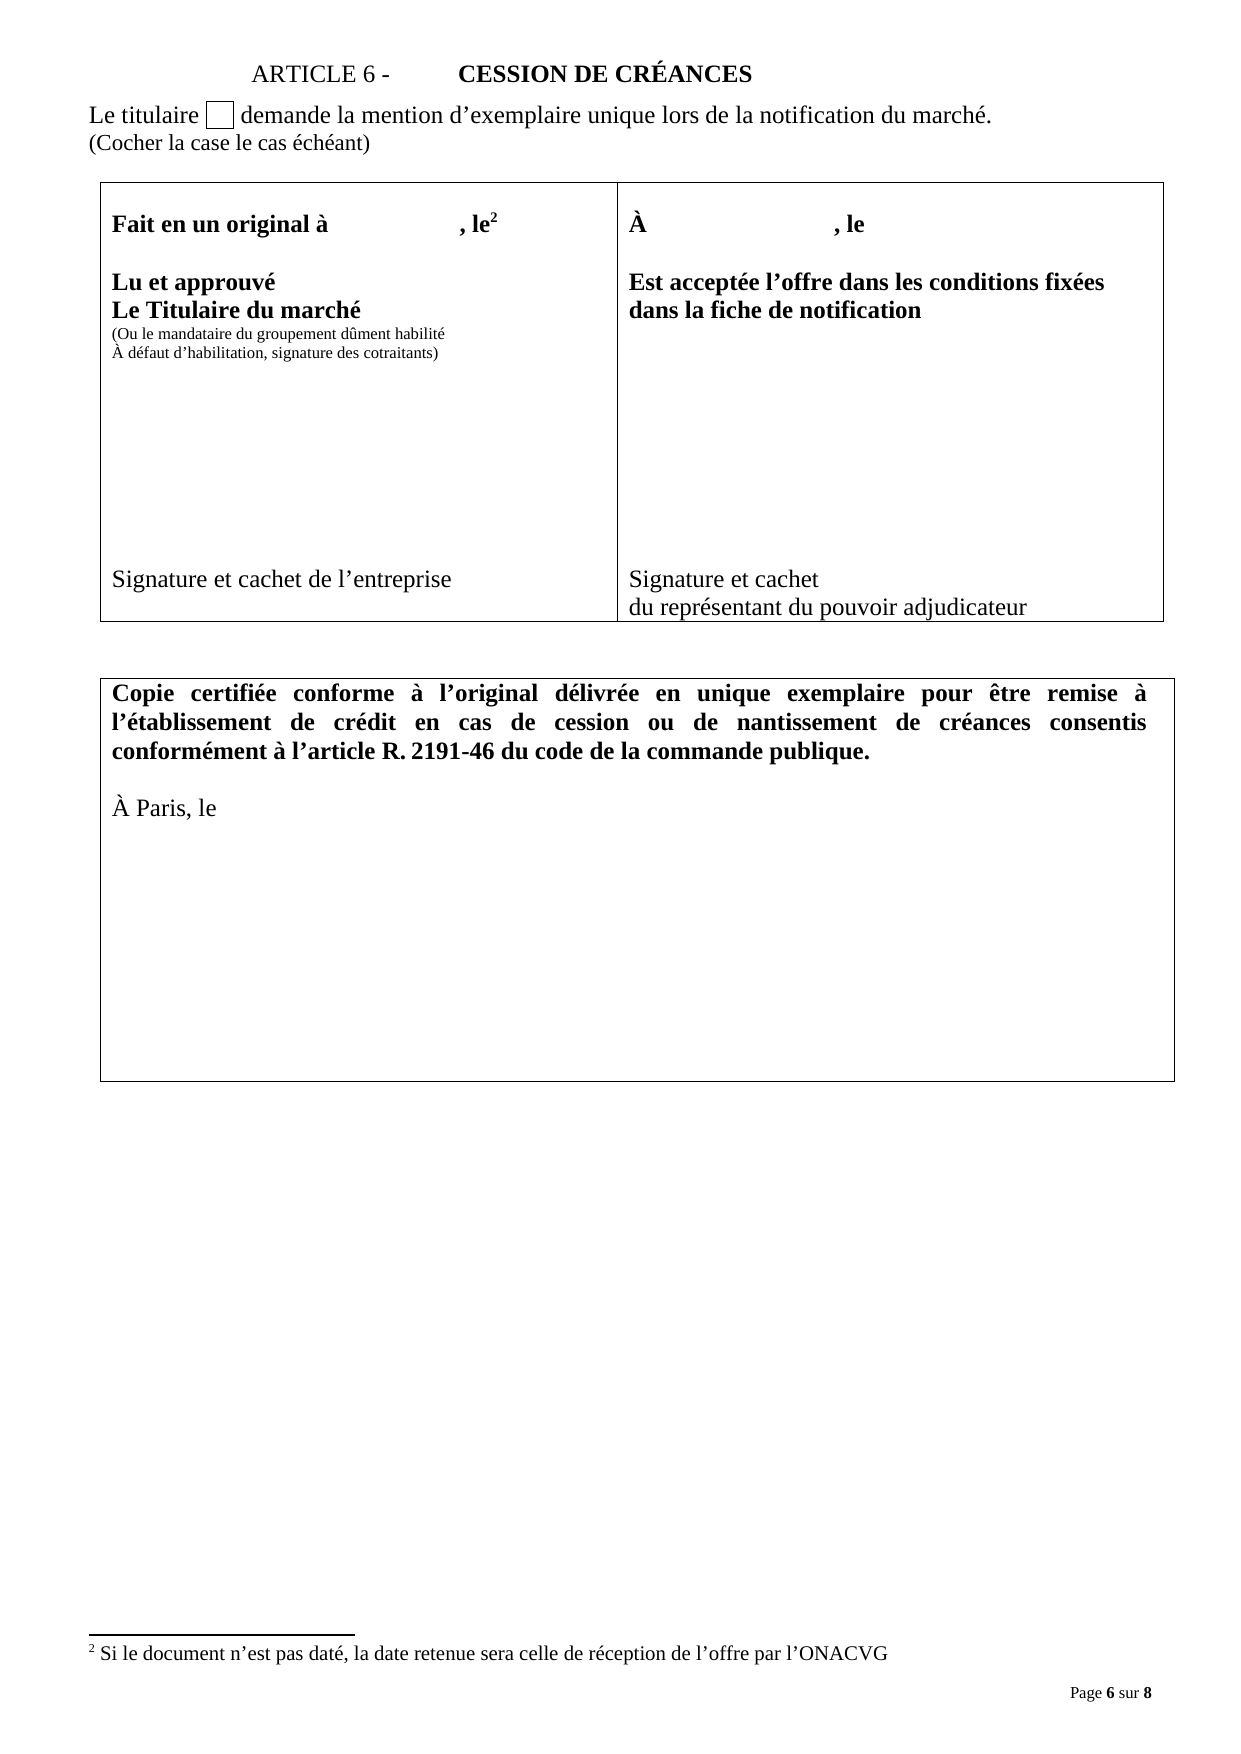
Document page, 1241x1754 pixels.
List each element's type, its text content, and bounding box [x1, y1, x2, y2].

table_header Copie certifiée conforme à l’original délivrée en unique exemplaire pour être remise à l’établissement de crédit en cas de cession ou de nantissement de créances consentis conformément à l’article R. 2191‑46 du code de la commande publique. À Paris, le [101, 679, 1174, 1081]
text Le titulaire demande la mention d’exemplaire unique lors de la notification du marché. [89, 100, 1152, 129]
text CESSION DE CRÉANCES [251, 59, 1152, 88]
text (Cocher la case le cas échéant) [89, 129, 1152, 155]
table_header À , le Est acceptée l’offre dans les conditions fixées dans la fiche de notification Signature et cachet du représentant du pouvoir adjudicateur [618, 183, 1163, 621]
table_header Fait en un original à , le Lu et approuvé Le Titulaire du marché (Ou le mandataire du groupement dûment habilité À défaut d’habilitation, signature des cotraitants) Signature et cachet de l’entreprise [101, 183, 617, 621]
